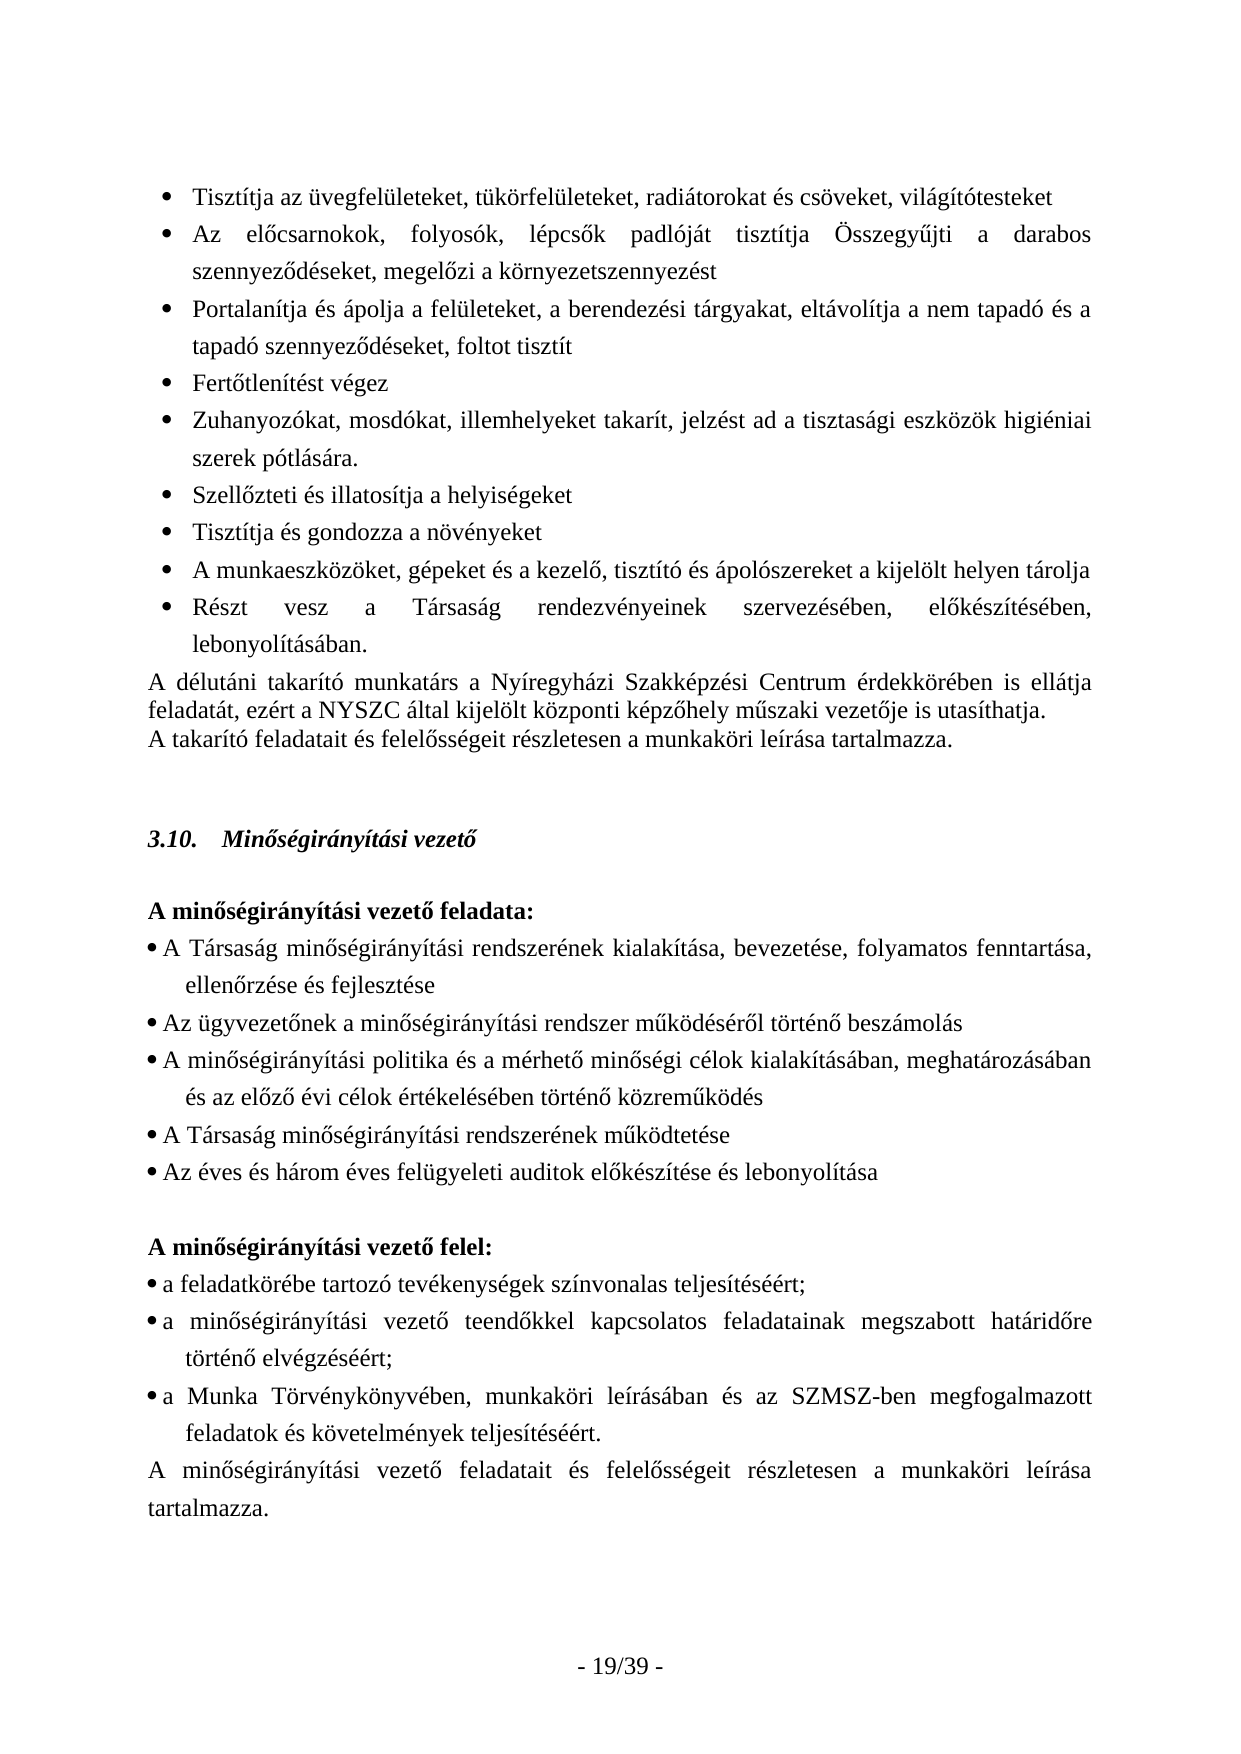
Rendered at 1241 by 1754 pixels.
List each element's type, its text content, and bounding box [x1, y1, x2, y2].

list Szellőzteti és illatosítja a helyiségeket [162, 480, 1092, 509]
list Zuhanyozókat, mosdókat, illemhelyeket takarít, jelzést ad a tisztasági eszközök higiéniai szerek pótlására. [162, 406, 1092, 472]
text A minőségirányítási vezető felel: [148, 1232, 1092, 1260]
text A délutáni takarító munkatárs a Nyíregyházi Szakképzési Centrum érdekkörében is ellátja feladatát, ezért a NYSZC által kijelölt központi képzőhely műszaki vezetője is utasíthatja. [148, 667, 1092, 724]
list Az éves és három éves felügyeleti auditok előkészítése és lebonyolítása [148, 1157, 1092, 1186]
list A munkaeszközöket, gépeket és a kezelő, tisztító és ápolószereket a kijelölt helyen tárolja [162, 555, 1092, 583]
text A takarító feladatait és felelősségeit részletesen a munkaköri leírása tartalmazza. [148, 724, 1092, 753]
list a minőségirányítási vezető teendőkkel kapcsolatos feladatainak megszabott határidőre történő elvégzéséért; [148, 1306, 1092, 1372]
list A minőségirányítási politika és a mérhető minőségi célok kialakításában, meghatározásában és az előző évi célok értékelésében történő közreműködés [148, 1045, 1092, 1111]
list Tisztítja az üvegfelületeket, tükörfelületeket, radiátorokat és csöveket, világítótesteket [162, 182, 1092, 211]
list Az előcsarnokok, folyosók, lépcsők padlóját tisztítja Összegyűjti a darabos szennyeződéseket, megelőzi a környezetszennyezést [162, 219, 1092, 285]
text A minőségirányítási vezető feladatait és felelősségeit részletesen a munkaköri leírása tartalmazza. [148, 1455, 1092, 1521]
list A Társaság minőségirányítási rendszerének kialakítása, bevezetése, folyamatos fenntartása, ellenőrzése és fejlesztése [148, 933, 1092, 999]
list a feladatkörébe tartozó tevékenységek színvonalas teljesítéséért; [148, 1269, 1092, 1298]
subtitle Minőségirányítási vezető [148, 824, 1092, 852]
list Az ügyvezetőnek a minőségirányítási rendszer működéséről történő beszámolás [148, 1008, 1092, 1037]
list Tisztítja és gondozza a növényeket [162, 517, 1092, 546]
list Portalanítja és ápolja a felületeket, a berendezési tárgyakat, eltávolítja a nem tapadó és a tapadó szennyeződéseket, foltot tisztít [162, 294, 1092, 360]
text A minőségirányítási vezető feladata: [148, 896, 1092, 925]
list A Társaság minőségirányítási rendszerének működtetése [148, 1120, 1092, 1148]
list Fertőtlenítést végez [162, 368, 1092, 397]
list a Munka Törvénykönyvében, munkaköri leírásában és az SZMSZ-ben megfogalmazott feladatok és követelmények teljesítéséért. [148, 1381, 1092, 1447]
list Részt vesz a Társaság rendezvényeinek szervezésében, előkészítésében, lebonyolításában. [162, 592, 1092, 658]
